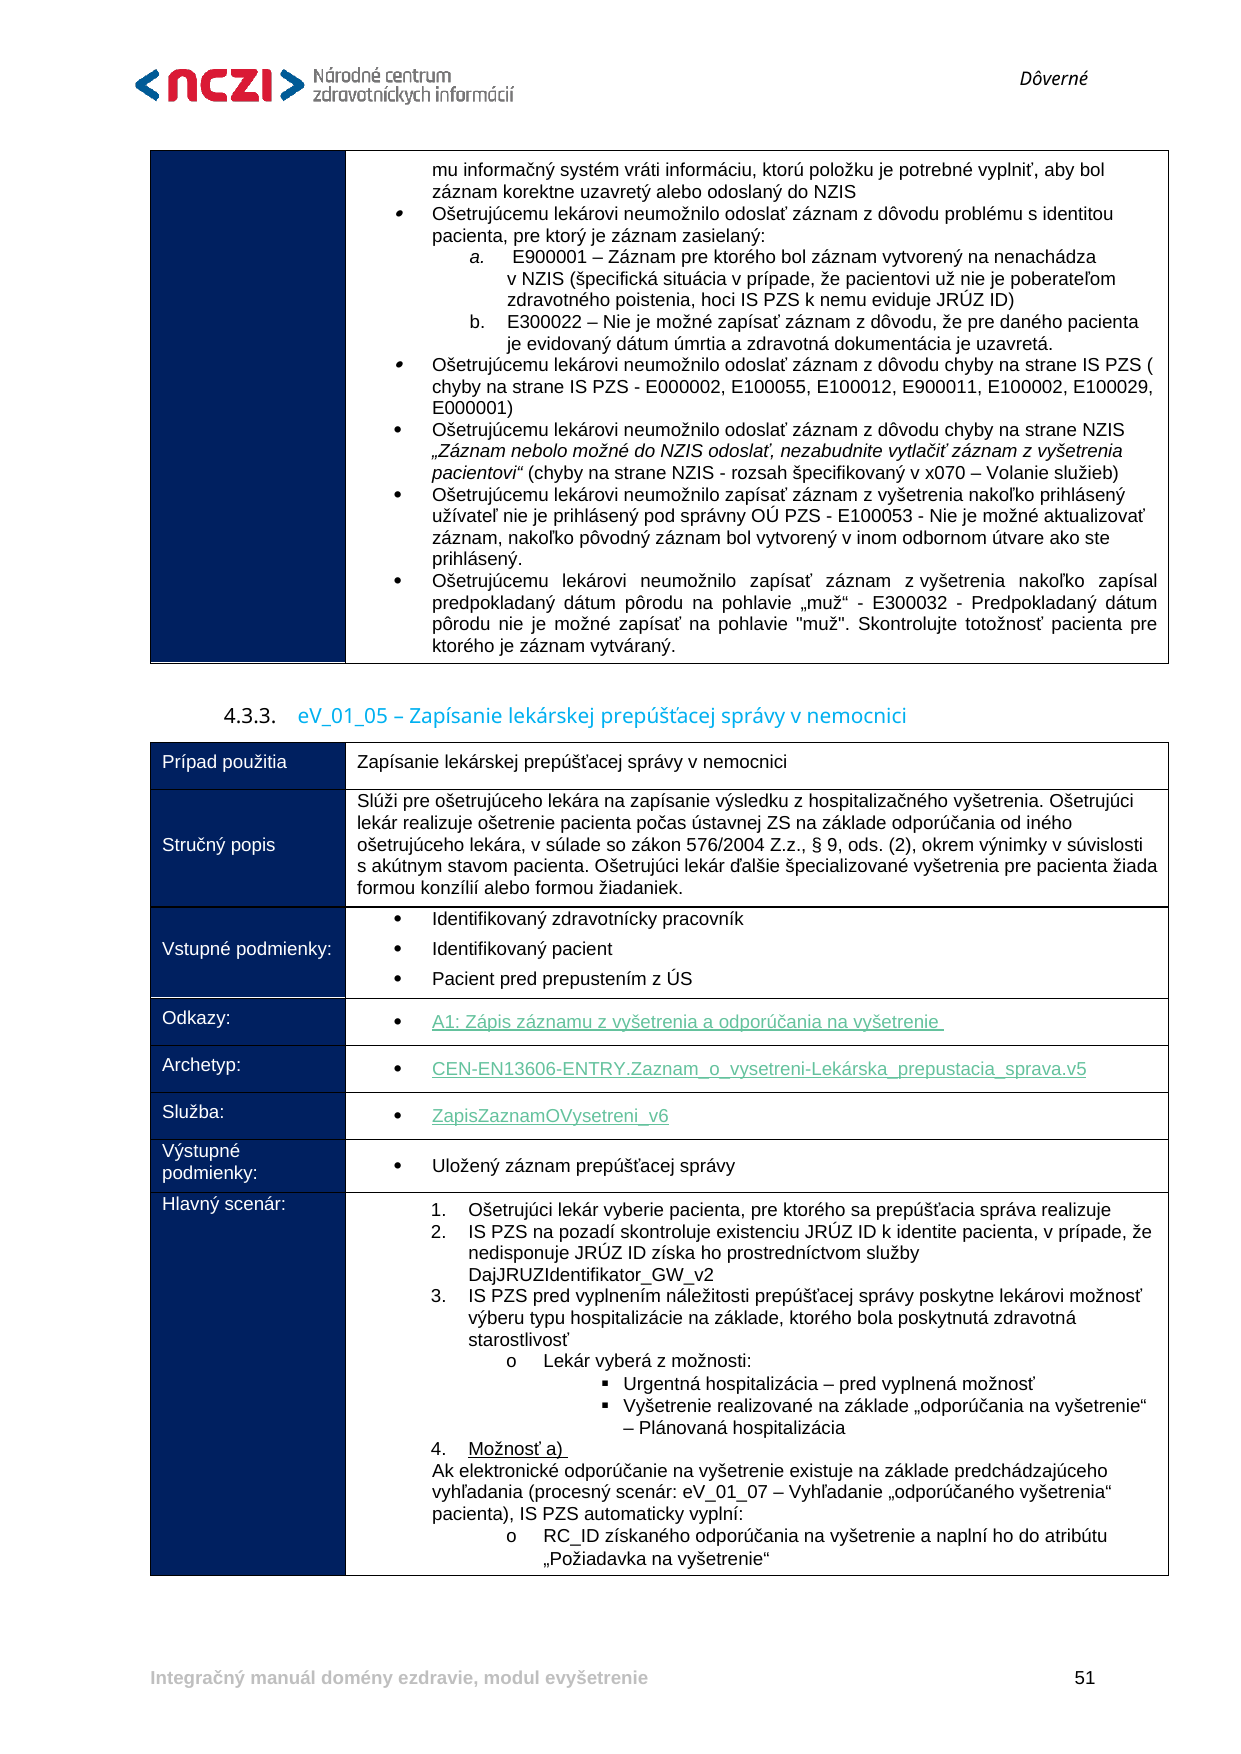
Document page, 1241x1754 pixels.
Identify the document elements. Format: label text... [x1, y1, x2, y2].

table_cell Odkazy: [151, 999, 345, 1045]
table_cell Hlavný scenár: [151, 1193, 345, 1575]
table_cell Uložený záznam prepúšťacej správy [346, 1140, 1168, 1192]
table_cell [346, 1193, 1168, 1575]
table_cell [151, 151, 345, 662]
table_cell Slúži pre ošetrujúceho lekára na zapísanie výsledku z hospitalizačného vyšetrenia. Ošetrujúci lekár realizuje ošetrenie pacienta počas ústavnej ZS na základe odporúčania od iného ošetrujúceho lekára, v súlade so zákon 576/2004 Z.z., § 9, ods. (2), okrem výnimky v súvislosti s akútnym stavom pacienta. Ošetrujúci lekár ďalšie špecializované vyšetrenia pre pacienta žiada formou konzílií alebo formou žiadaniek. [346, 790, 1168, 906]
table_header Zapísanie lekárskej prepúšťacej správy v nemocnici [346, 743, 1168, 789]
table_cell Výstupné podmienky: [151, 1140, 345, 1192]
table_cell ZapisZaznamOVysetreni_v6 [346, 1093, 1168, 1139]
table_cell A1: Zápis záznamu z vyšetrenia a odporúčania na vyšetrenie [346, 999, 1168, 1045]
picture [123, 53, 526, 118]
table_cell Služba: [151, 1093, 345, 1139]
table_cell Vstupné podmienky: [151, 908, 345, 997]
table_cell Identifikovaný zdravotnícky pracovník Identifikovaný pacient Pacient pred prepustením z ÚS [346, 908, 1168, 997]
table_cell Stručný popis [151, 790, 345, 906]
table_cell CEN-EN13606-ENTRY.Zaznam_o_vysetreni-Lekárska_prepustacia_sprava.v5 [346, 1046, 1168, 1092]
table_header Prípad použitia [151, 743, 345, 789]
table_cell Archetyp: [151, 1046, 345, 1092]
subtitle eV_01_05 – Zapísanie lekárskej prepúšťacej správy v nemocnici [224, 701, 1090, 729]
